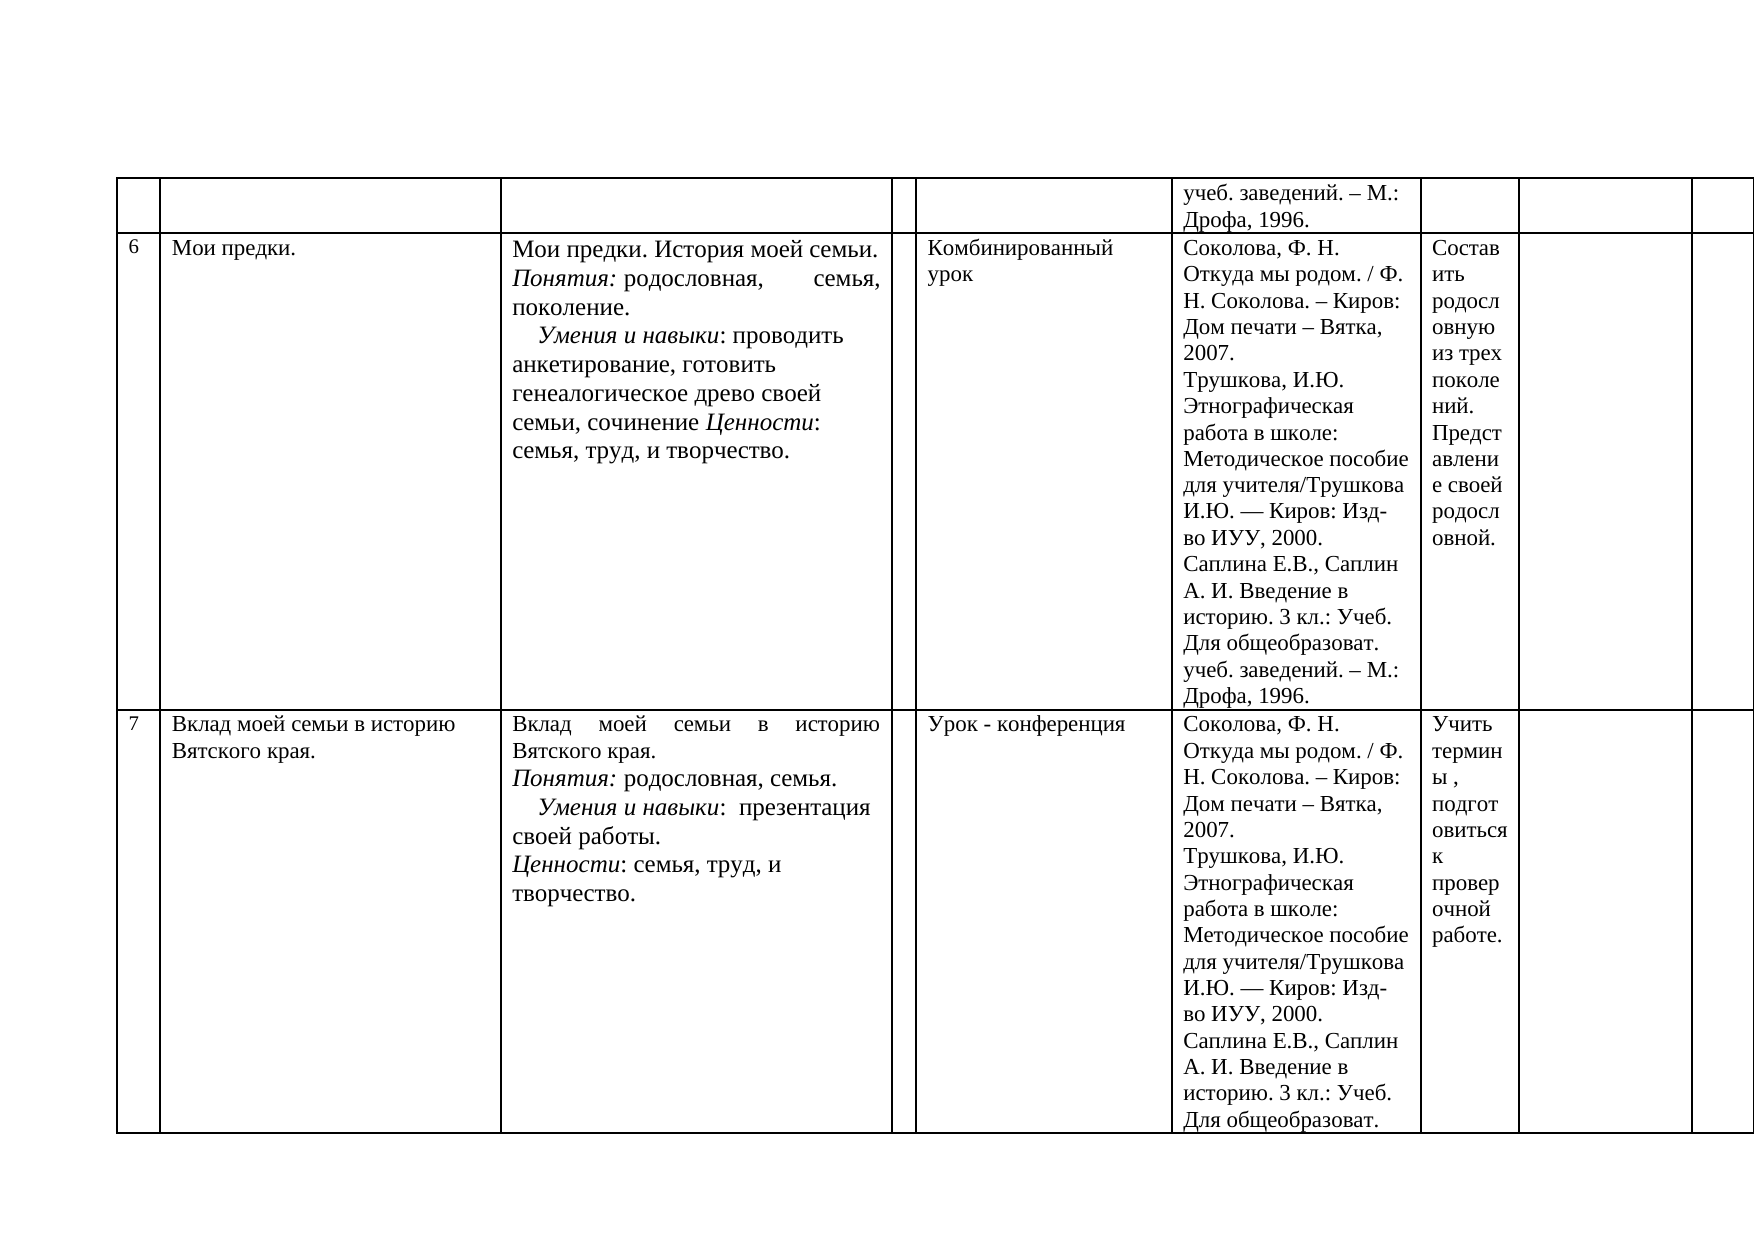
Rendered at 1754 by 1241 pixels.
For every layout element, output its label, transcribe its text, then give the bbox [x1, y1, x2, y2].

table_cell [1173, 711, 1420, 1132]
table_cell [1693, 179, 1753, 232]
table_cell Мои предки. [161, 234, 500, 708]
table_cell [1520, 711, 1691, 1132]
table_cell 7 [118, 711, 159, 1132]
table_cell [161, 711, 500, 1132]
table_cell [502, 179, 891, 232]
table_cell Комбинированный урок [917, 234, 1171, 708]
table_cell [893, 711, 915, 1132]
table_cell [917, 179, 1171, 232]
table_cell [1693, 711, 1753, 1132]
table_cell 6 [118, 234, 159, 708]
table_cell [1422, 179, 1518, 232]
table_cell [502, 711, 891, 1132]
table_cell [161, 179, 500, 232]
table_cell 5 [118, 179, 159, 232]
table_cell Мои предки. История моей семьи. Понятия: родословная, семья, поколение. Умения и навыки: проводить анкетирование, готовить генеалогическое древо своей семьи, сочинение Ценности: семья, труд, и творчество. [502, 234, 891, 708]
table_cell Урок - конференция [917, 711, 1171, 1132]
table_cell [1520, 179, 1691, 232]
table_cell [1693, 234, 1753, 708]
table_cell Составить родословную из трех поколений. Представление своей родословной. [1422, 234, 1518, 708]
table_cell [893, 234, 915, 708]
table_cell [1422, 711, 1518, 1132]
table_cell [1173, 179, 1420, 232]
table_cell 1 [893, 179, 915, 232]
table_cell [1520, 234, 1691, 708]
